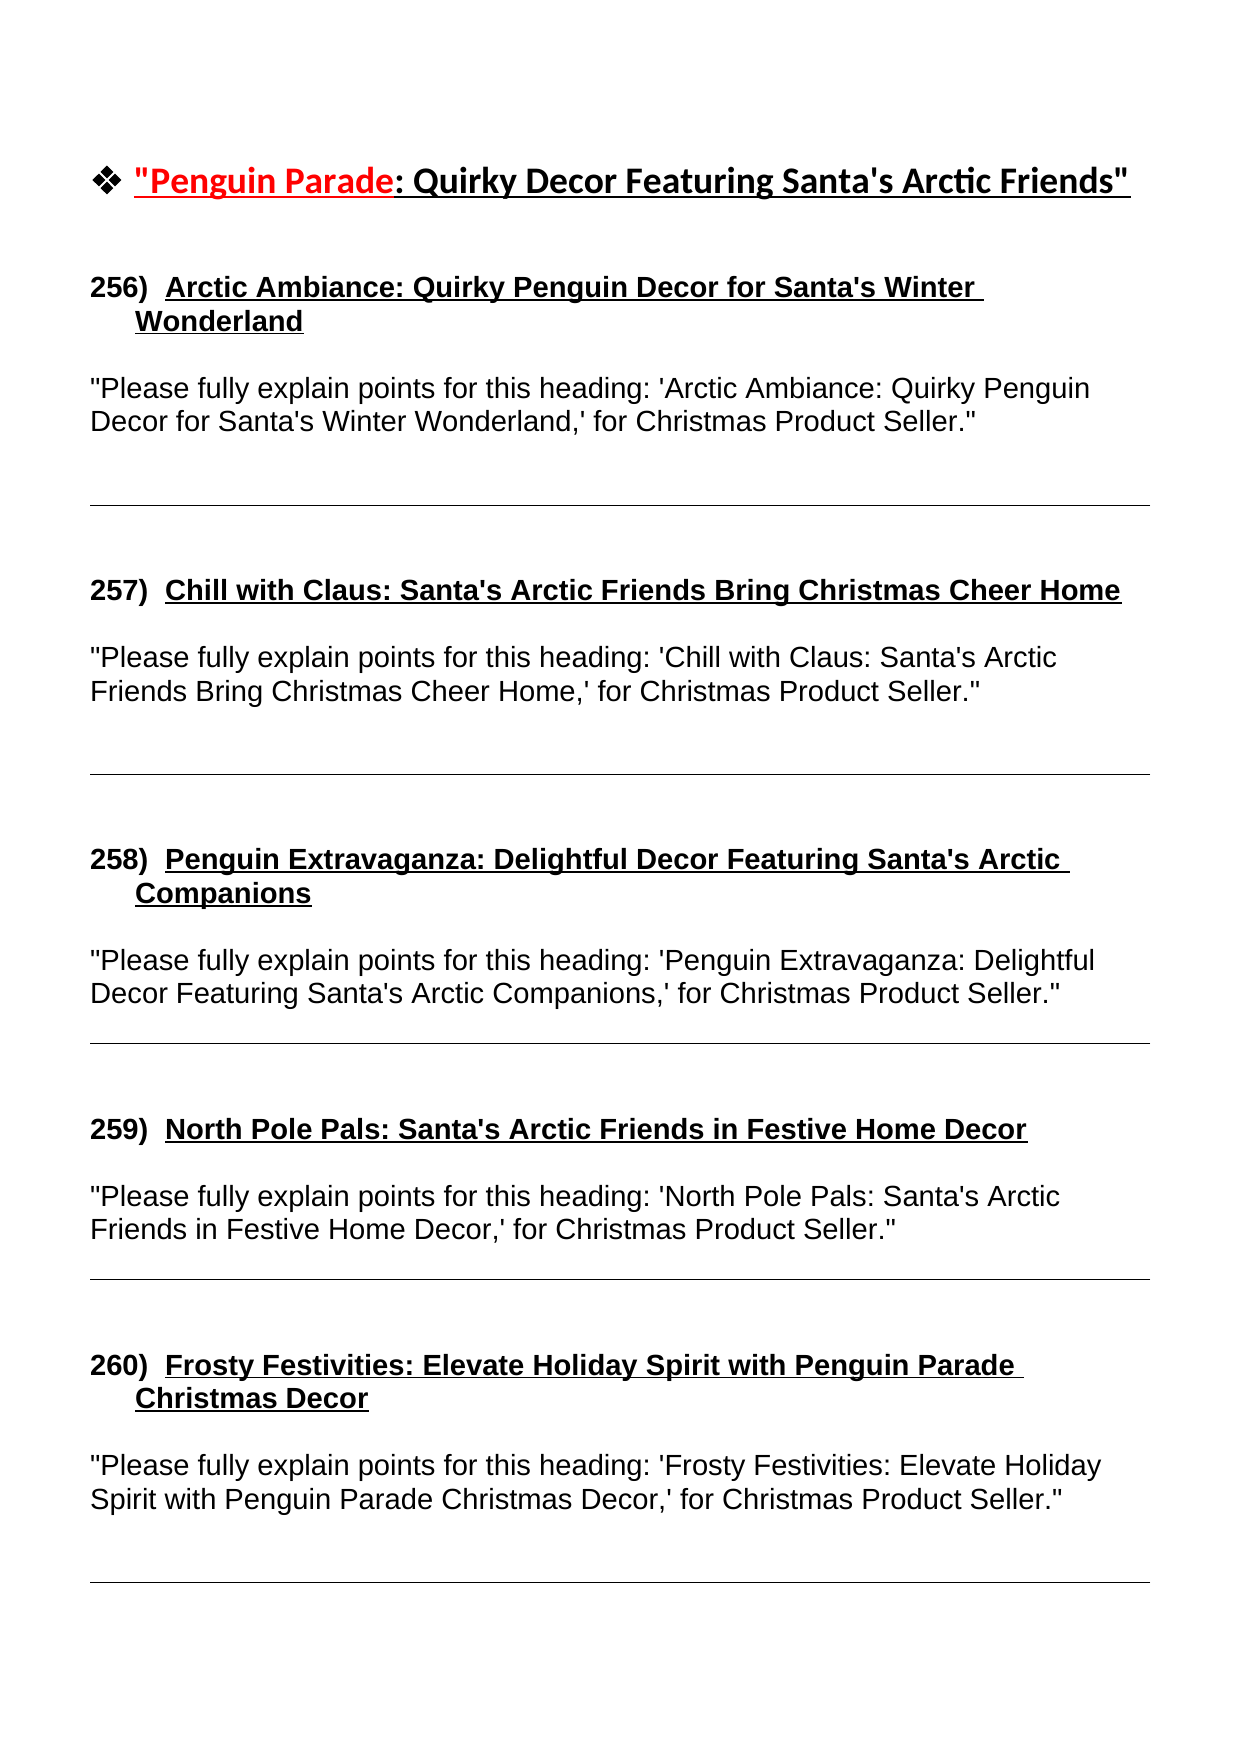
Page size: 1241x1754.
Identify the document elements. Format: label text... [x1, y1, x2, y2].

list "Please fully explain points for this heading: 'Frosty Festivities: Elevate Holiday Spirit with Penguin Parade Christmas Decor,' for Christmas Product Seller." [90, 1448, 1150, 1515]
list "Penguin Parade: Quirky Decor Featuring Santa's Arctic Friends" [90, 157, 1150, 203]
list "Please fully explain points for this heading: 'Penguin Extravaganza: Delightful Decor Featuring Santa's Arctic Companions,' for Christmas Product Seller." [90, 943, 1150, 1010]
list "Please fully explain points for this heading: 'Arctic Ambiance: Quirky Penguin Decor for Santa's Winter Wonderland,' for Christmas Product Seller." [90, 371, 1150, 438]
list "Please fully explain points for this heading: 'Chill with Claus: Santa's Arctic Friends Bring Christmas Cheer Home,' for Christmas Product Seller." [90, 640, 1150, 707]
list Arctic Ambiance: Quirky Penguin Decor for Santa's Winter Wonderland [90, 270, 1150, 337]
list Penguin Extravaganza: Delightful Decor Featuring Santa's Arctic Companions [90, 842, 1150, 909]
list "Please fully explain points for this heading: 'North Pole Pals: Santa's Arctic Friends in Festive Home Decor,' for Christmas Product Seller." [90, 1179, 1150, 1246]
list Frosty Festivities: Elevate Holiday Spirit with Penguin Parade Christmas Decor [90, 1347, 1150, 1414]
list Chill with Claus: Santa's Arctic Friends Bring Christmas Cheer Home [90, 573, 1150, 606]
list North Pole Pals: Santa's Arctic Friends in Festive Home Decor [90, 1112, 1150, 1145]
